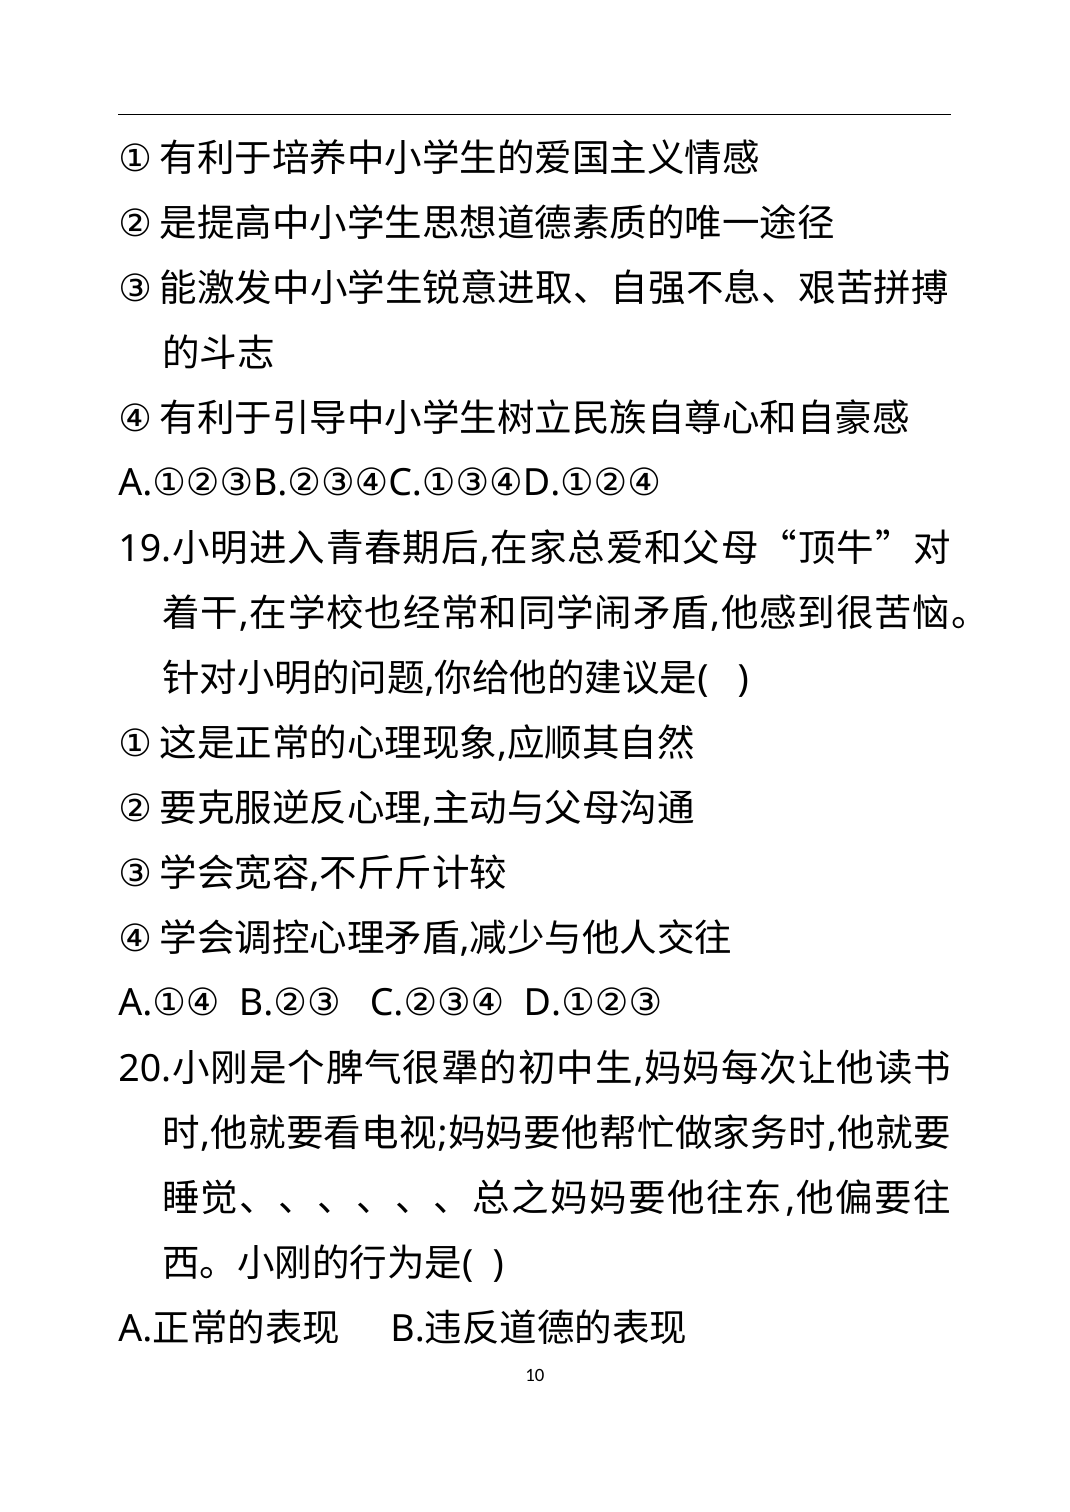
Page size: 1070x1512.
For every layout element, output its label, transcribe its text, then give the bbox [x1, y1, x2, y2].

text ③学会宽容,不斤斤计较 [118, 838, 951, 903]
text 20.小刚是个脾气很犟的初中生,妈妈每次让他读书时,他就要看电视;妈妈要他帮忙做家务时,他就要睡觉、、、、、、总之妈妈要他往东,他偏要往西。小刚的行为是( ) [118, 1033, 951, 1293]
text A.①④ B.②③ C.②③④ D.①②③ [118, 968, 951, 1033]
text ①这是正常的心理现象,应顺其自然 [118, 708, 951, 773]
text ①有利于培养中小学生的爱国主义情感 [118, 123, 951, 188]
text ④学会调控心理矛盾,减少与他人交往 [118, 903, 951, 968]
text ②要克服逆反心理,主动与父母沟通 [118, 773, 951, 838]
text ④有利于引导中小学生树立民族自尊心和自豪感 [118, 383, 951, 448]
text ②是提高中小学生思想道德素质的唯一途径 [118, 188, 951, 253]
text ③能激发中小学生锐意进取、自强不息、艰苦拼搏的斗志 [118, 253, 951, 383]
text A.正常的表现 B.违反道德的表现 [118, 1293, 951, 1358]
text A.①②③B.②③④C.①③④D.①②④ [118, 448, 951, 513]
text 19.小明进入青春期后,在家总爱和父母“顶牛”对着干,在学校也经常和同学闹矛盾,他感到很苦恼。针对小明的问题,你给他的建议是( ) [118, 513, 951, 708]
